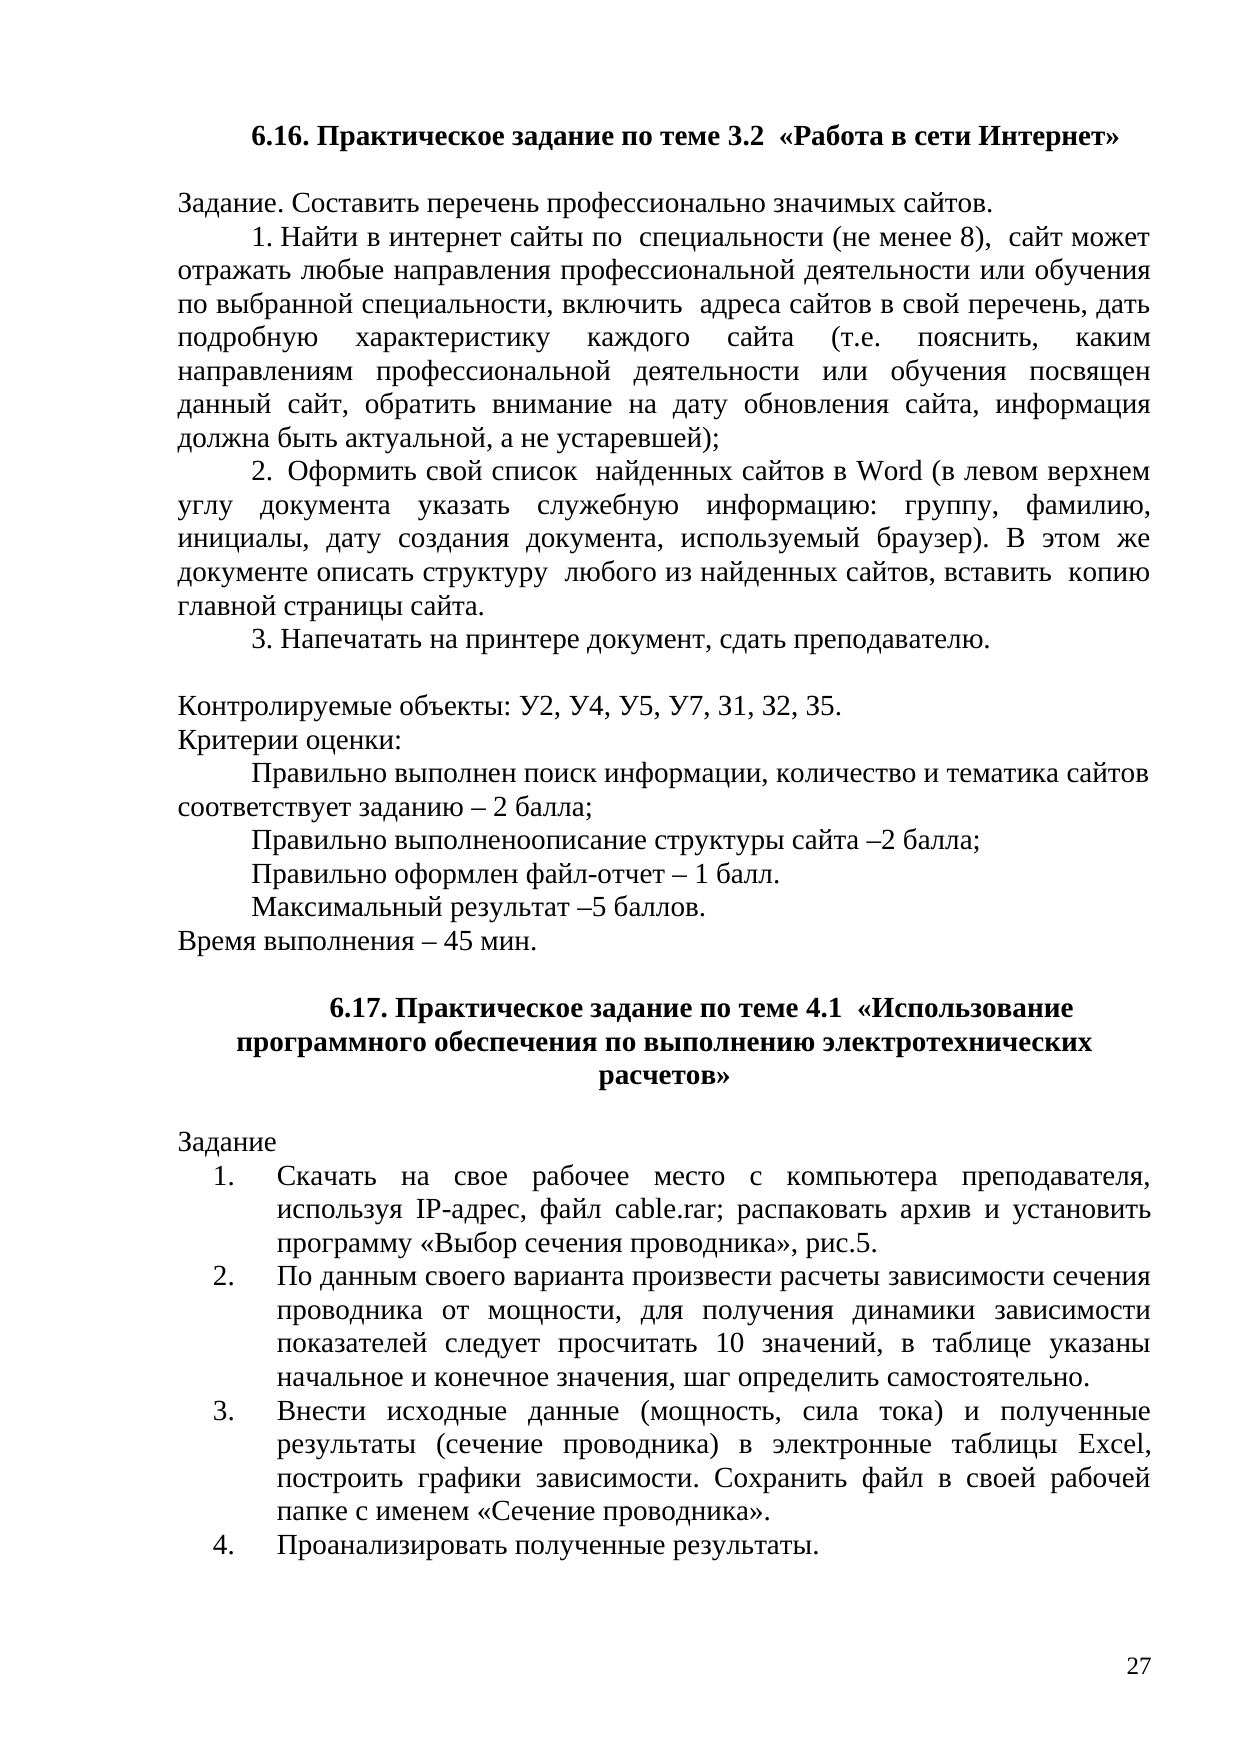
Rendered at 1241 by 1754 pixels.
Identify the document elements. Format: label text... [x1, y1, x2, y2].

list Внести исходные данные (мощность, сила тока) и полученные результаты (сечение проводника) в электронные таблицы Excel, построить графики зависимости. Сохранить файл в своей рабочей папке с именем «Сечение проводника». [213, 1393, 1152, 1527]
text 6.16. Практическое задание по теме 3.2 «Работа в сети Интернет» [177, 118, 1152, 152]
text 1. Найти в интернет сайты по специальности (не менее 8), сайт может отражать любые направления профессиональной деятельности или обучения по выбранной специальности, включить адреса сайтов в свой перечень, дать подробную характеристику каждого сайта (т.е. пояснить, каким направлениям профессиональной деятельности или обучения посвящен данный сайт, обратить внимание на дату обновления сайта, информация должна быть актуальной, а не устаревшей); [177, 219, 1152, 453]
text Задание. Составить перечень профессионально значимых сайтов. [177, 185, 1152, 219]
text Максимальный результат –5 баллов. [177, 889, 1152, 923]
text Задание [177, 1124, 1152, 1158]
list По данным своего варианта произвести расчеты зависимости сечения проводника от мощности, для получения динамики зависимости показателей следует просчитать 10 значений, в таблице указаны начальное и конечное значения, шаг определить самостоятельно. [213, 1258, 1152, 1393]
list Проанализировать полученные результаты. [213, 1527, 1152, 1560]
text Правильно оформлен файл-отчет – 1 балл. [177, 856, 1152, 889]
text 6.17. Практическое задание по теме 4.1 «Использование программного обеспечения по выполнению электротехнических расчетов» [177, 990, 1152, 1091]
text 3. Напечатать на принтере документ, сдать преподавателю. [177, 621, 1152, 655]
text Правильно выполненоописание структуры сайта –2 балла; [177, 822, 1152, 856]
text 2. Оформить свой список найденных сайтов в Word (в левом верхнем углу документа указать служебную информацию: группу, фамилию, инициалы, дату создания документа, используемый браузер). В этом же документе описать структуру любого из найденных сайтов, вставить копию главной страницы сайта. [177, 453, 1152, 621]
list Скачать на свое рабочее место с компьютера преподавателя, используя IP-адрес, файл cable.rar; распаковать архив и установить программу «Выбор сечения проводника», рис.5. [213, 1158, 1152, 1258]
text Критерии оценки: [177, 722, 1152, 755]
text Контролируемые объекты: У2, У4, У5, У7, З1, З2, З5. [177, 688, 1152, 722]
text Правильно выполнен поиск информации, количество и тематика сайтов соответствует заданию – 2 балла; [177, 755, 1152, 822]
text Время выполнения – 45 мин. [177, 923, 1152, 957]
